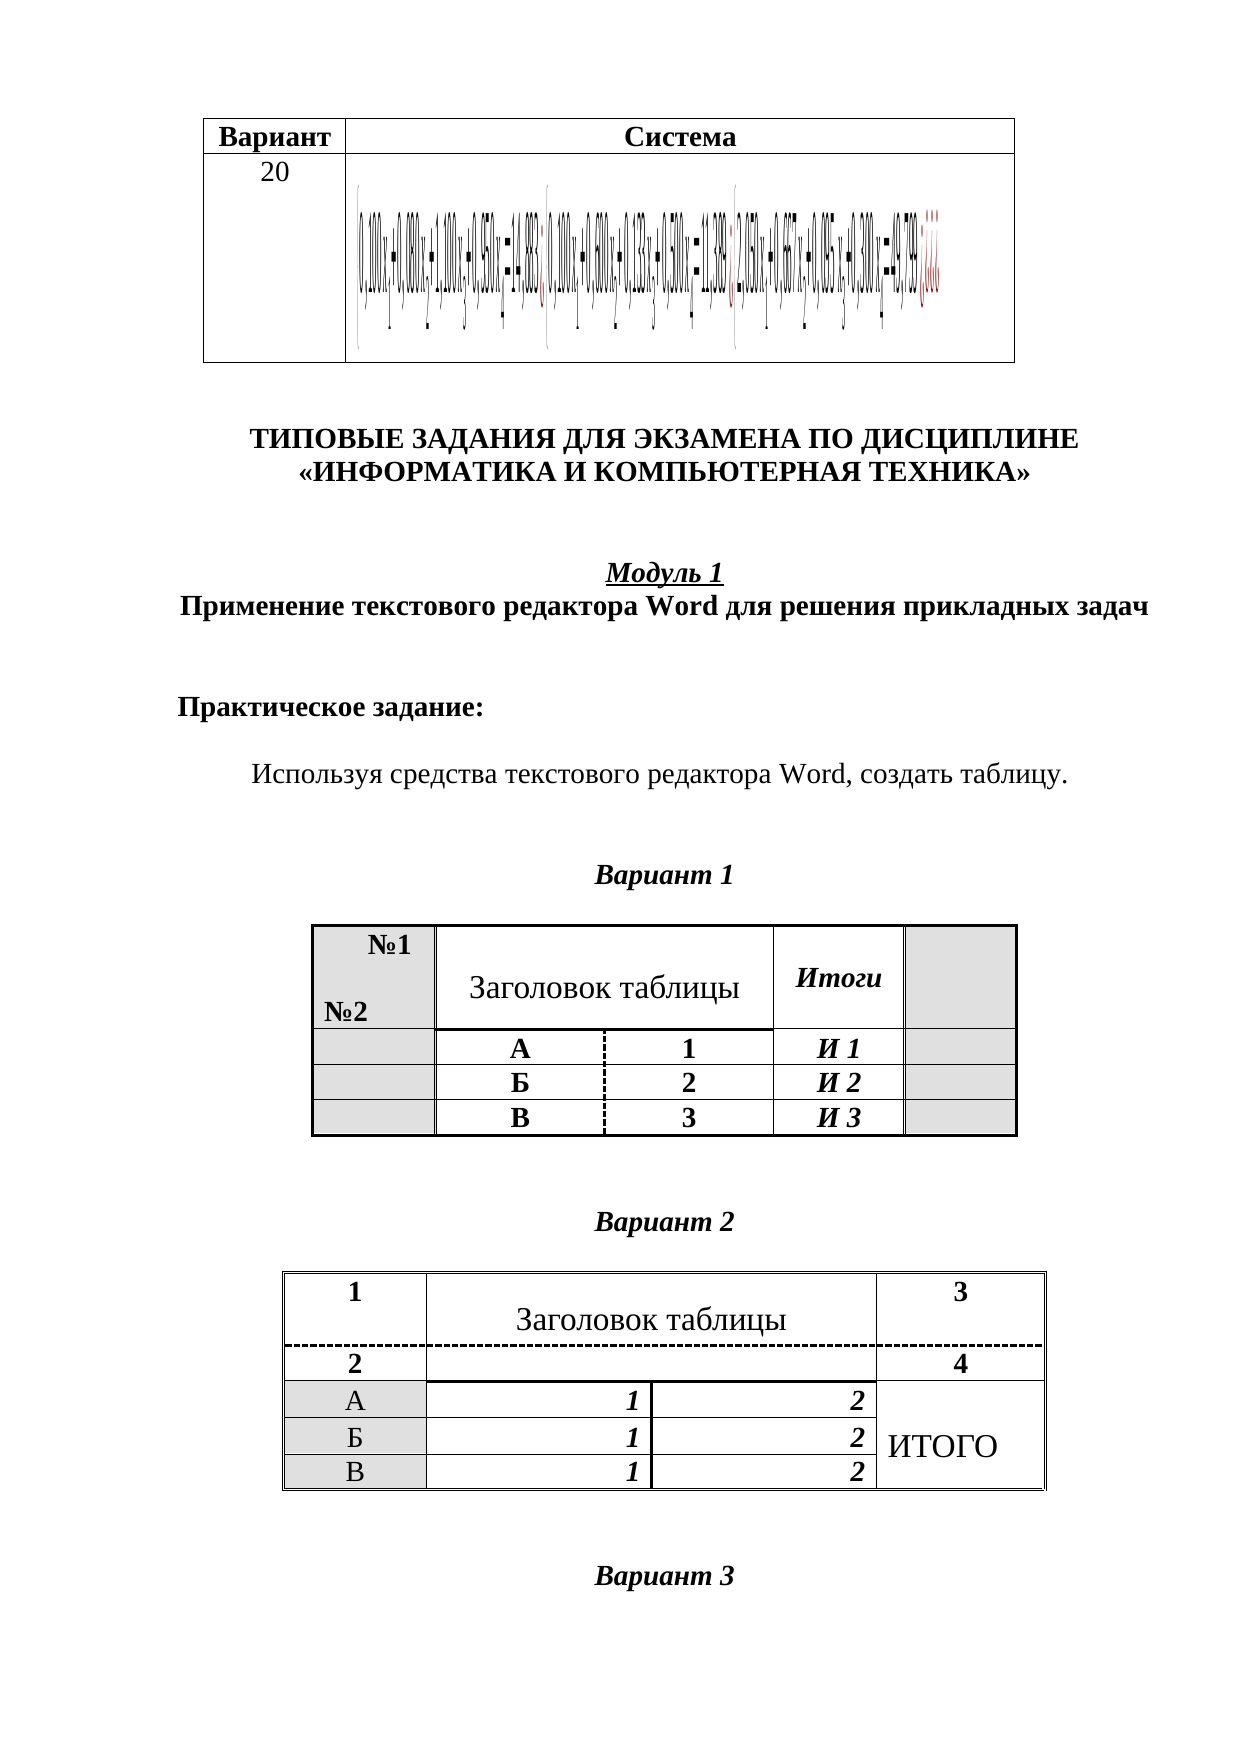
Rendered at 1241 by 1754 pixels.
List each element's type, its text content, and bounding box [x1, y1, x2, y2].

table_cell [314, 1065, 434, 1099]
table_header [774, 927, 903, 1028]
text Модуль 1 [177, 555, 1152, 588]
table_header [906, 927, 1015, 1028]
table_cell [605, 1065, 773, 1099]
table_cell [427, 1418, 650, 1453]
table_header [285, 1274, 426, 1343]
text Вариант 2 [177, 1204, 1152, 1237]
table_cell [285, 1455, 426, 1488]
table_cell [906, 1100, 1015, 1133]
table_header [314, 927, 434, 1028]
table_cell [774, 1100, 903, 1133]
text Используя средства текстового редактора Word, создать таблицу. [177, 756, 1152, 790]
text Практическое задание: [177, 689, 1152, 723]
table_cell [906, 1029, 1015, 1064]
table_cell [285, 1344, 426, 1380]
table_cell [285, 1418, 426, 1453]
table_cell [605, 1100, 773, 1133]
text Применение текстового редактора Word для решения прикладных задач [177, 588, 1152, 622]
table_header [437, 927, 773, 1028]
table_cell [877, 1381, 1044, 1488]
text ТИПОВЫЕ ЗАДАНИЯ ДЛЯ ЭКЗАМЕНА ПО ДИСЦИПЛИНЕ [177, 421, 1152, 454]
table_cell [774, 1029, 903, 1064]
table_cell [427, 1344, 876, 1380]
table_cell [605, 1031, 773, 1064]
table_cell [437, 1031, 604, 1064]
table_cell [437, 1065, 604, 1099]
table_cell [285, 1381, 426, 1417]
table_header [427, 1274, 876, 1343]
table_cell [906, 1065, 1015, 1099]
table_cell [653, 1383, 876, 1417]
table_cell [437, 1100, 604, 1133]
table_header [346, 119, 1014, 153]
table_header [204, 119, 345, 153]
text «ИНФОРМАТИКА И КОМПЬЮТЕРНАЯ ТЕХНИКА» [177, 454, 1152, 488]
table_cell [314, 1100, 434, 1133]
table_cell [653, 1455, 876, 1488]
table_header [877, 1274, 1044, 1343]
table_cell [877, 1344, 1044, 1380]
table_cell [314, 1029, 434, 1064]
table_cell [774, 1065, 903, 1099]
text Вариант 1 [177, 857, 1152, 890]
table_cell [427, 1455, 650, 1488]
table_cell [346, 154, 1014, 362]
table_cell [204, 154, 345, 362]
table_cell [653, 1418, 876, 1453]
text Вариант 3 [177, 1558, 1152, 1592]
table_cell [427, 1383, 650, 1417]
